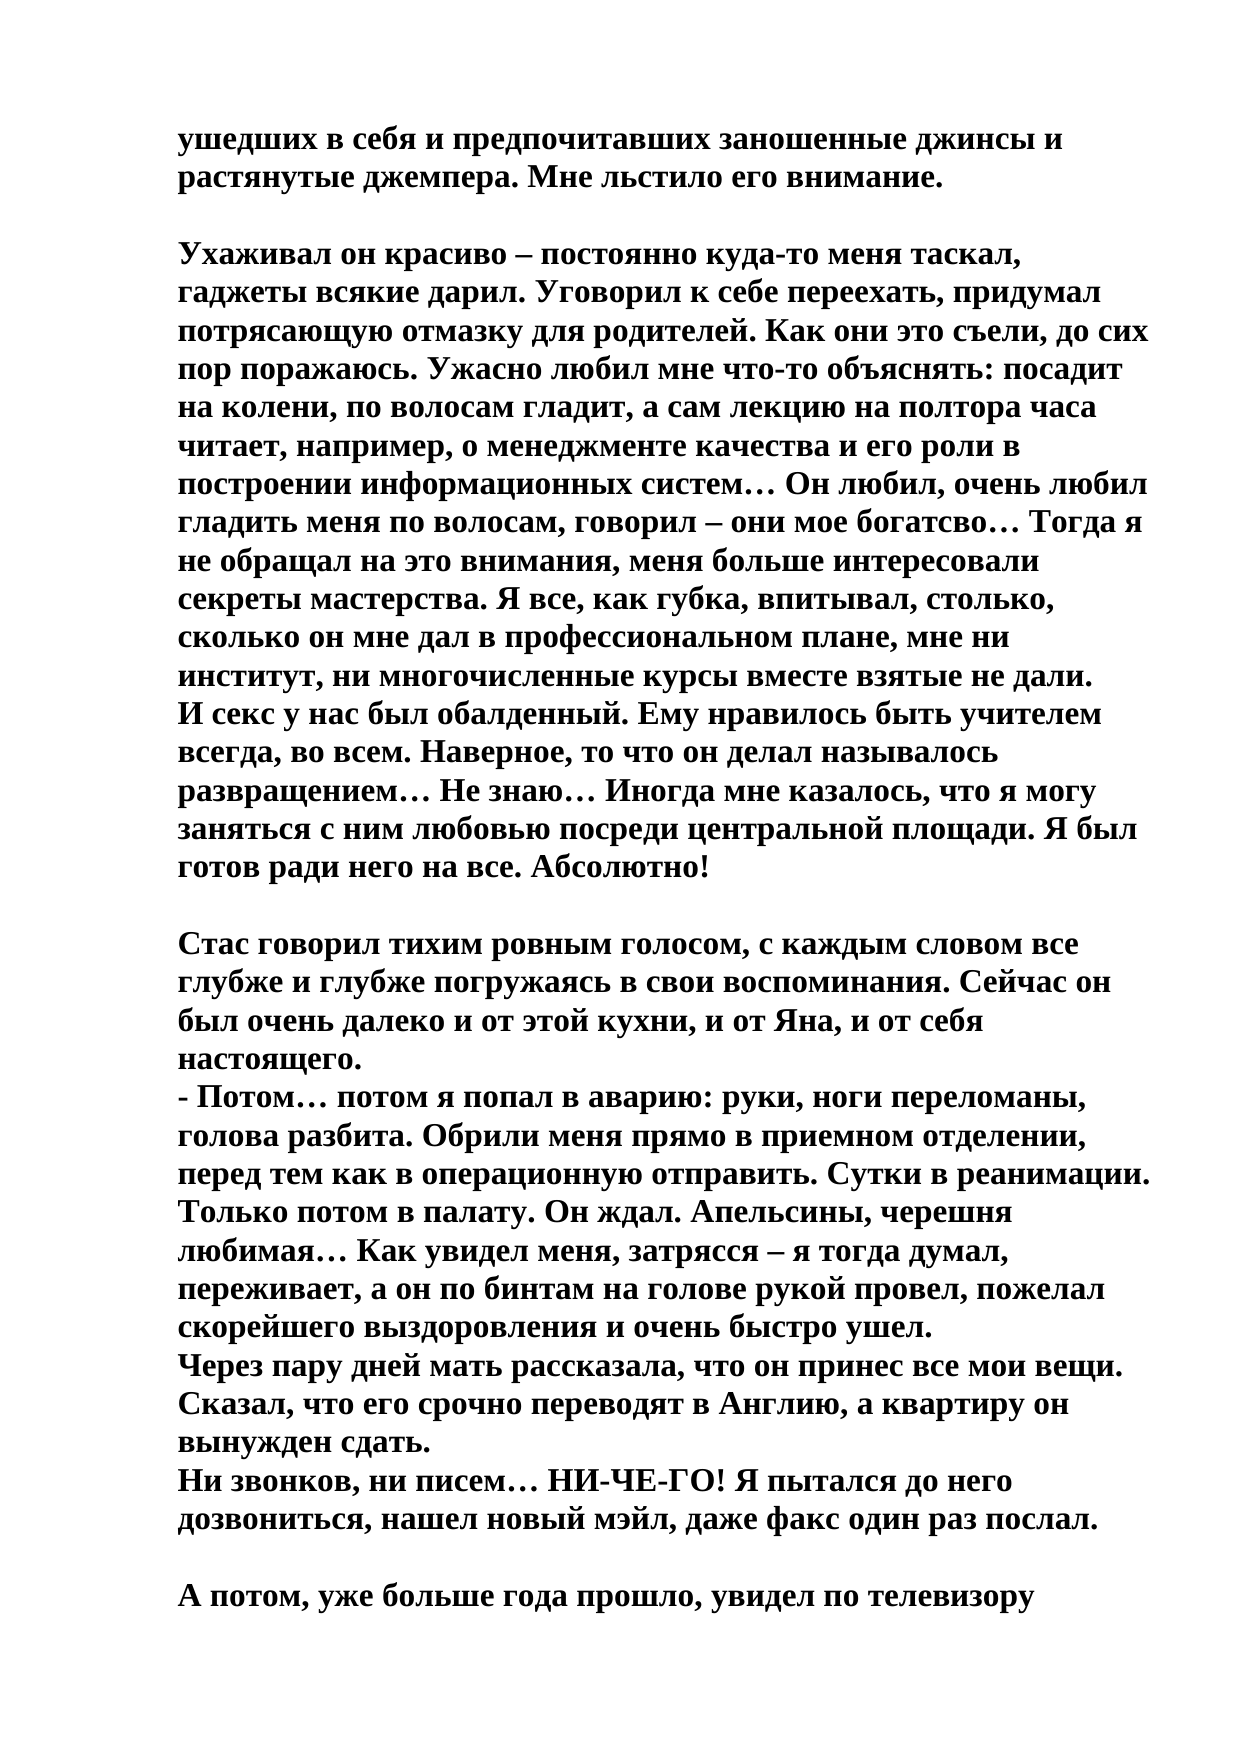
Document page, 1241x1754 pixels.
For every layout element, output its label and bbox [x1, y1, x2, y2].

text [177, 118, 1152, 1613]
